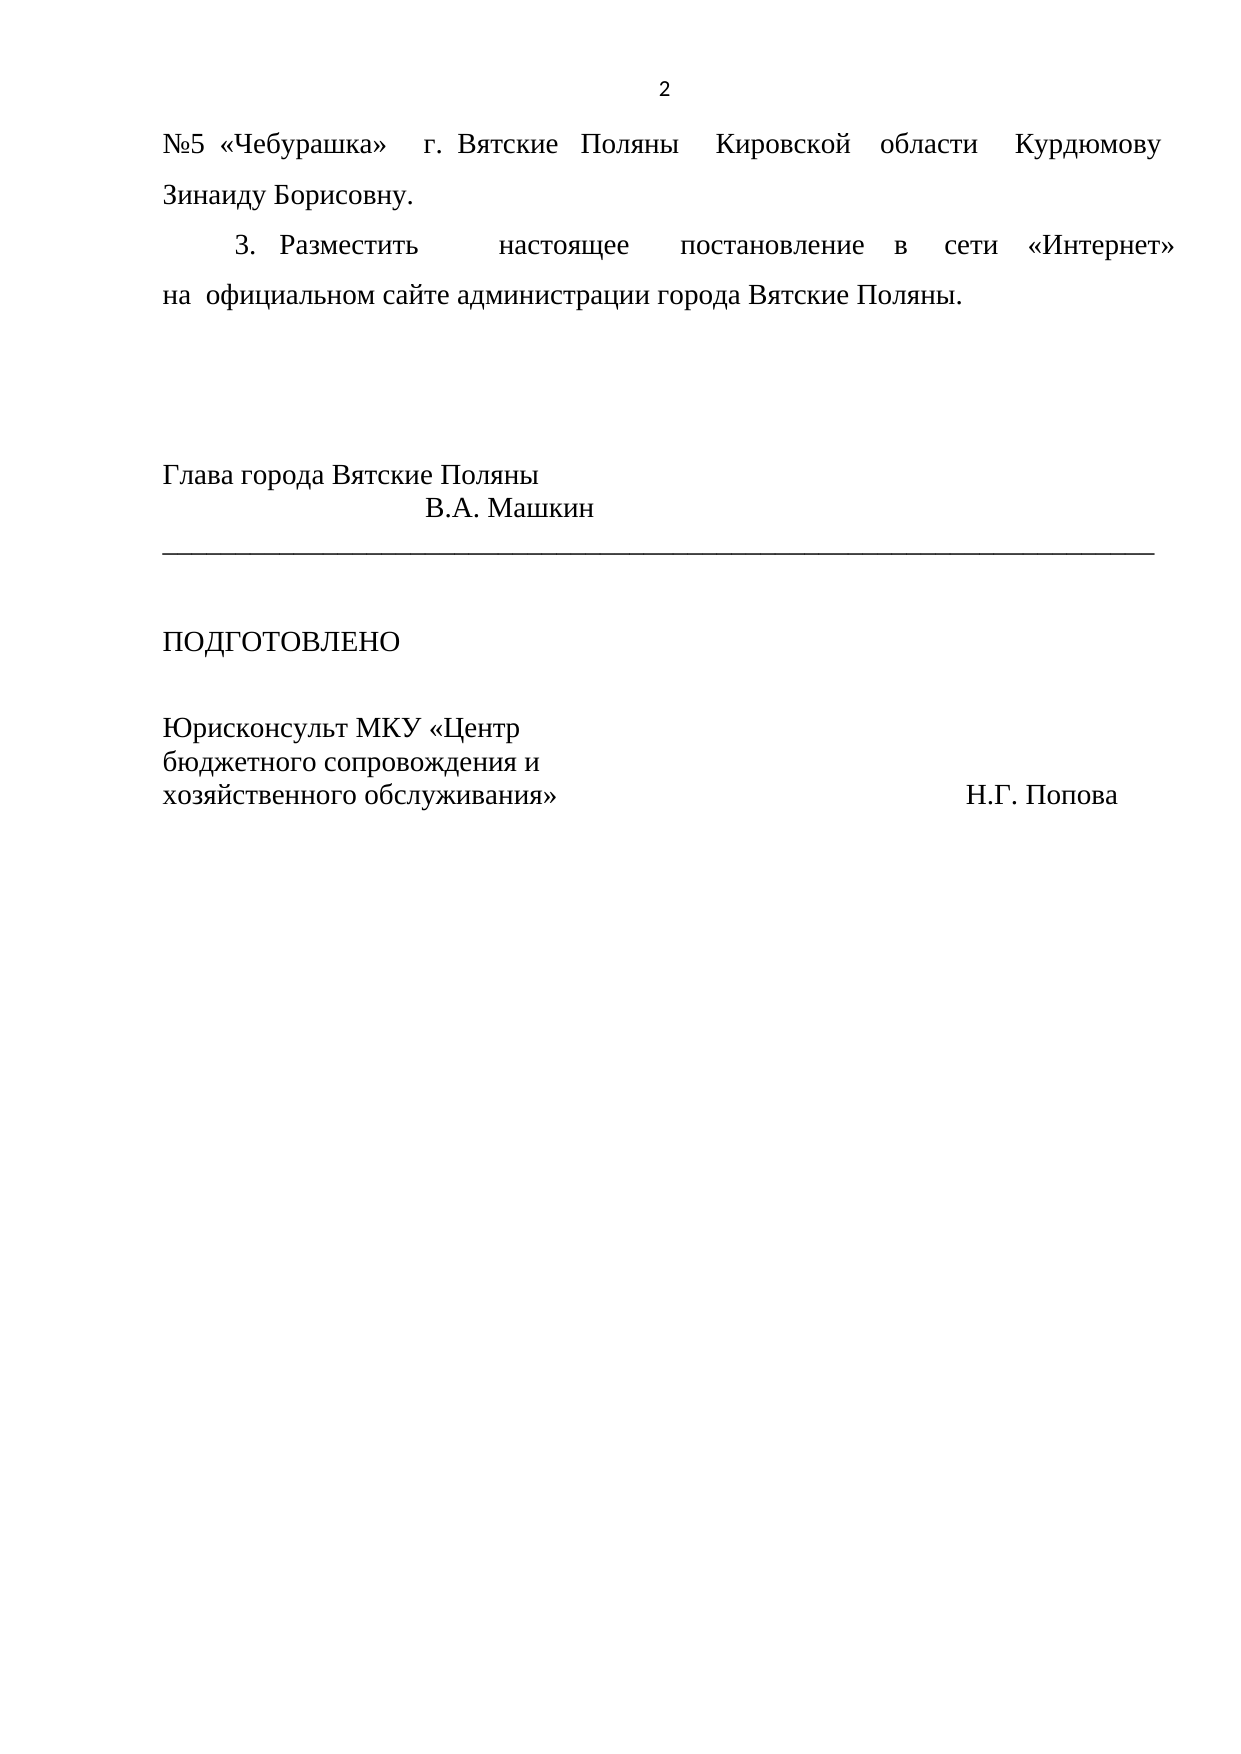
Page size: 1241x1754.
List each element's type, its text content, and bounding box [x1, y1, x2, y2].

text Зинаиду Борисовну. [162, 177, 1167, 210]
text Глава города Вятские Поляны [162, 457, 1181, 491]
text В.А. Машкин [162, 491, 1181, 524]
text ПОДГОТОВЛЕНО [162, 624, 1167, 658]
text на официальном сайте администрации города Вятские Поляны. [162, 277, 1181, 311]
text Юрисконсульт МКУ «Центр [162, 710, 1167, 744]
text ____________________________________________________________________ [162, 524, 1181, 558]
text №5 «Чебурашка» г. Вятские Поляны Кировской области Курдюмову [162, 126, 1167, 160]
text бюджетного сопровождения и [162, 744, 1167, 777]
list Разместить настоящее постановление в сети «Интернет» [234, 227, 1181, 261]
text хозяйственного обслуживания» Н.Г. Попова [162, 777, 1167, 811]
